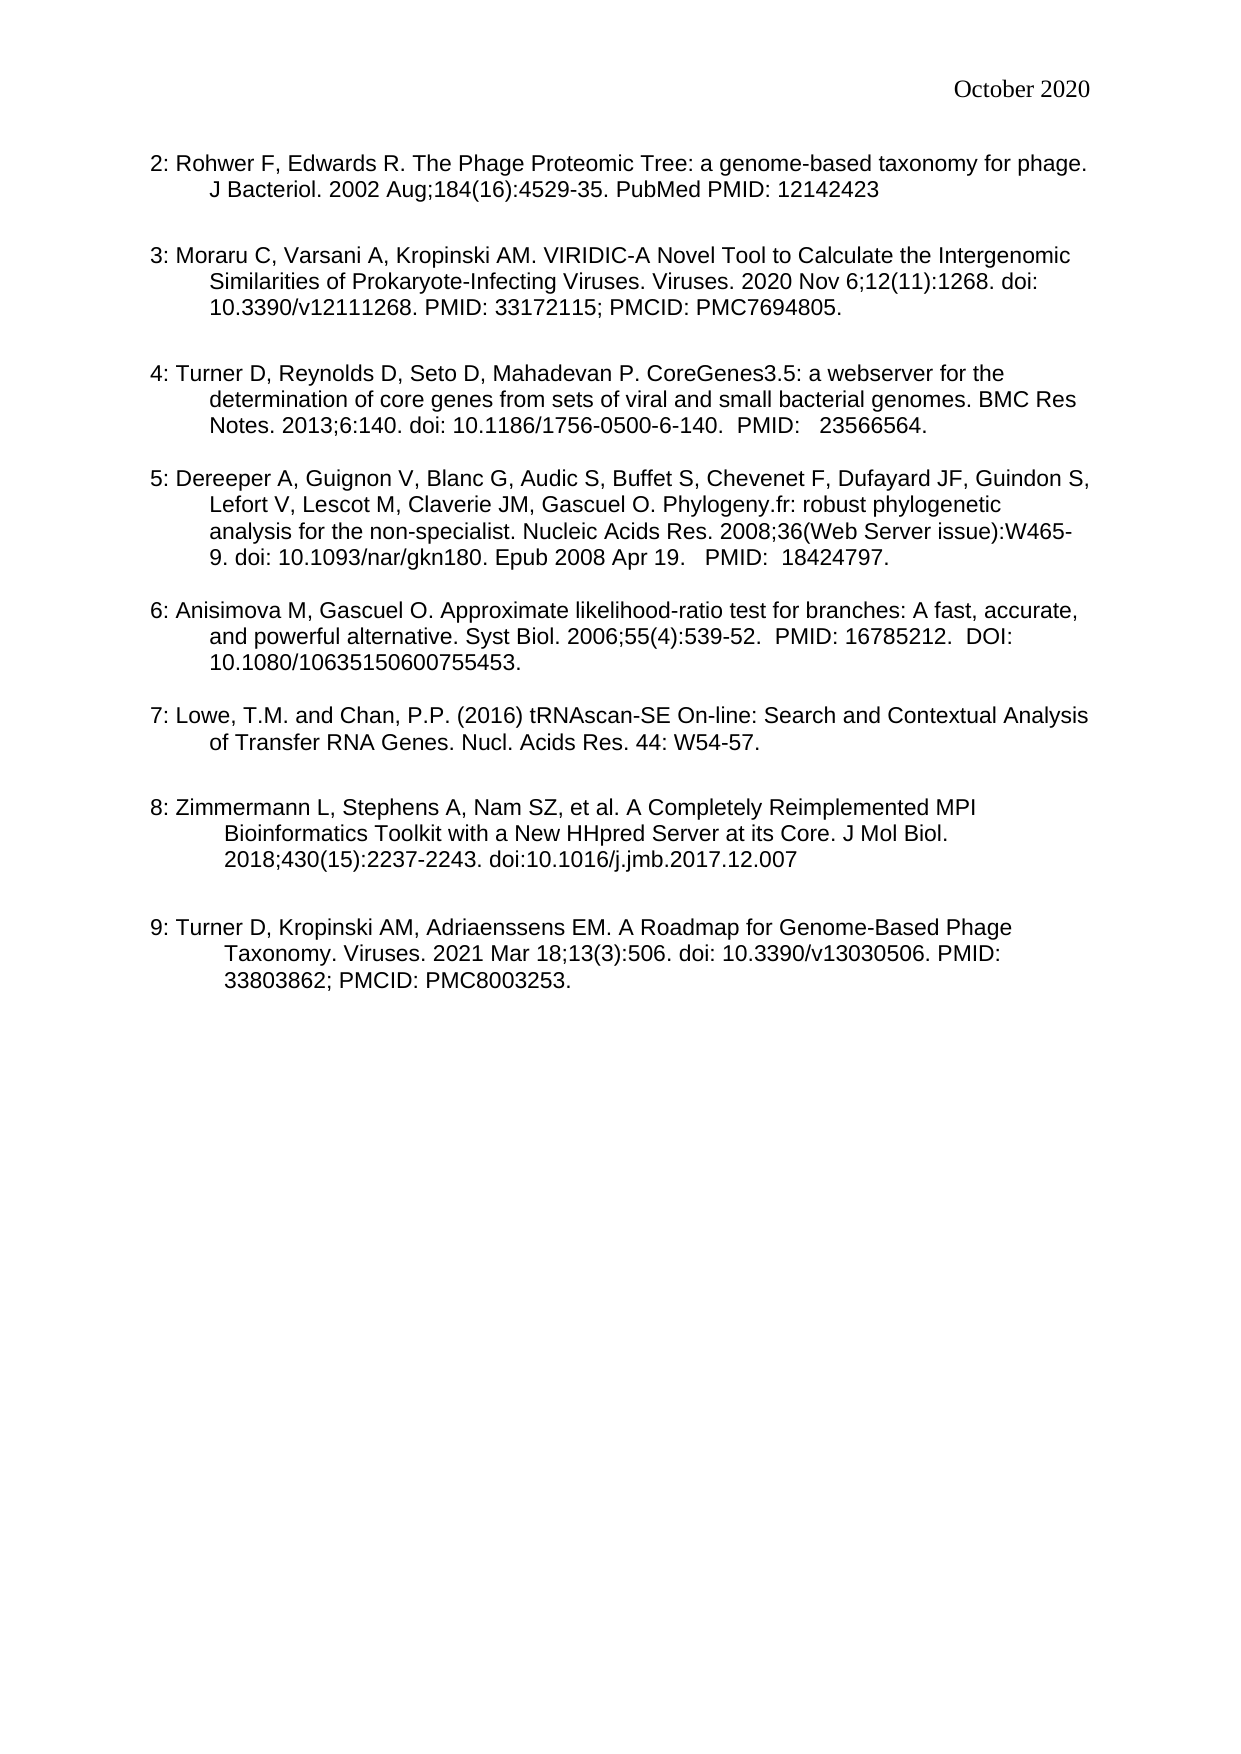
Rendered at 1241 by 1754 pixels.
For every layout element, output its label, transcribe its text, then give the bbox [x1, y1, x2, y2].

text 5: Dereeper A, Guignon V, Blanc G, Audic S, Buffet S, Chevenet F, Dufayard JF, Guindon S, Lefort V, Lescot M, Claverie JM, Gascuel O. Phylogeny.fr: robust phylogenetic analysis for the non-specialist. Nucleic Acids Res. 2008;36(Web Server issue):W465-9. doi: 10.1093/nar/gkn180. Epub 2008 Apr 19. PMID: 18424797. [150, 465, 1090, 570]
text 6: Anisimova M, Gascuel O. Approximate likelihood-ratio test for branches: A fast, accurate, and powerful alternative. Syst Biol. 2006;55(4):539-52. PMID: 16785212. DOI: 10.1080/10635150600755453. [150, 597, 1090, 676]
text 2: Rohwer F, Edwards R. The Phage Proteomic Tree: a genome-based taxonomy for phage. J Bacteriol. 2002 Aug;184(16):4529-35. PubMed PMID: 12142423 [150, 150, 1090, 203]
text 9: Turner D, Kropinski AM, Adriaenssens EM. A Roadmap for Genome-Based Phage Taxonomy. Viruses. 2021 Mar 18;13(3):506. doi: 10.3390/v13030506. PMID: 33803862; PMCID: PMC8003253. [150, 914, 1090, 993]
text 4: Turner D, Reynolds D, Seto D, Mahadevan P. CoreGenes3.5: a webserver for the determination of core genes from sets of viral and small bacterial genomes. BMC Res Notes. 2013;6:140. doi: 10.1186/1756-0500-6-140. PMID: 23566564. [150, 359, 1090, 438]
text 8: Zimmermann L, Stephens A, Nam SZ, et al. A Completely Reimplemented MPI Bioinformatics Toolkit with a New HHpred Server at its Core. J Mol Biol. 2018;430(15):2237-2243. doi:10.1016/j.jmb.2017.12.007 [150, 794, 1090, 901]
text 3: Moraru C, Varsani A, Kropinski AM. VIRIDIC-A Novel Tool to Calculate the Intergenomic Similarities of Prokaryote-Infecting Viruses. Viruses. 2020 Nov 6;12(11):1268. doi: 10.3390/v12111268. PMID: 33172115; PMCID: PMC7694805. [150, 242, 1090, 321]
text 7: Lowe, T.M. and Chan, P.P. (2016) tRNAscan-SE On-line: Search and Contextual Analysis of Transfer RNA Genes. Nucl. Acids Res. 44: W54-57. [150, 702, 1090, 755]
